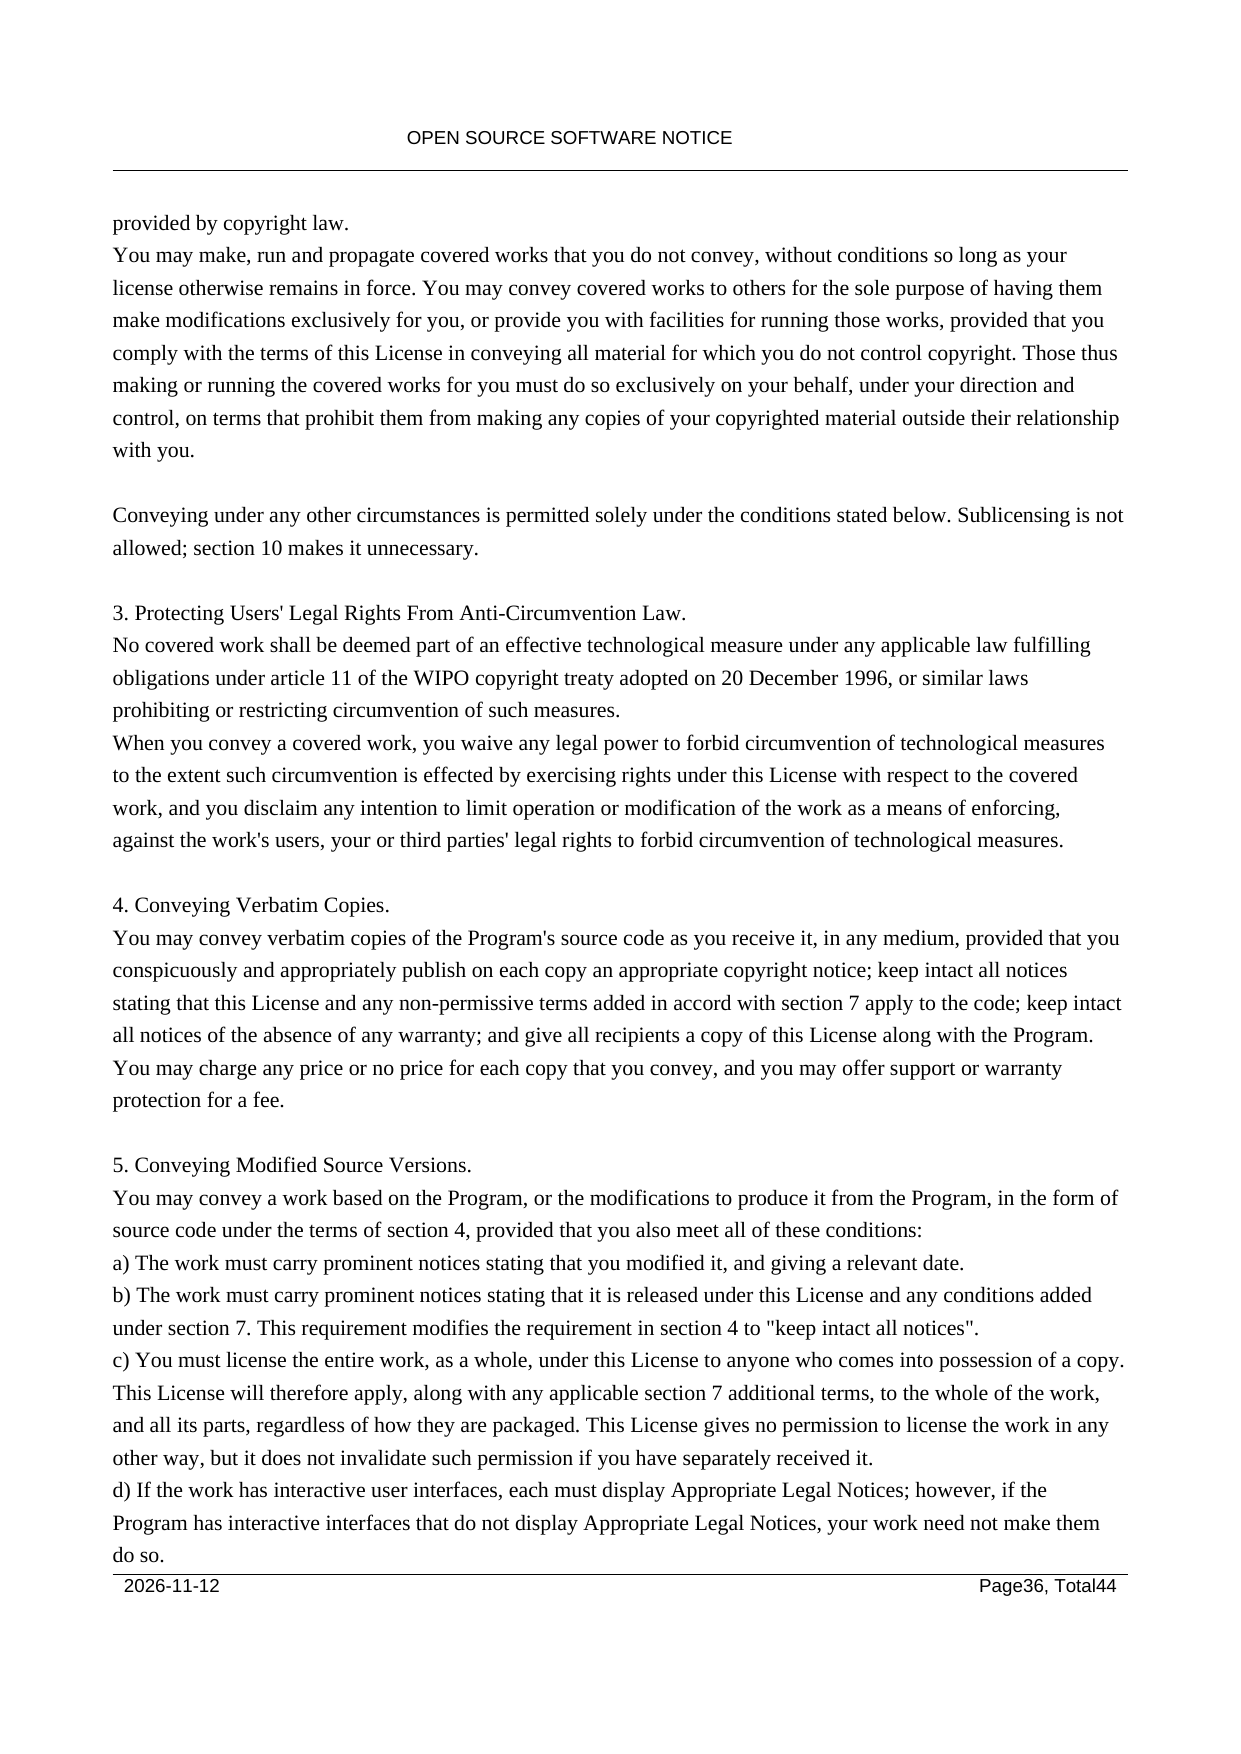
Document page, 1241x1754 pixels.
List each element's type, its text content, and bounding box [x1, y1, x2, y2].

text c) You must license the entire work, as a whole, under this License to anyone who comes into possession of a copy. This License will therefore apply, along with any applicable section 7 additional terms, to the whole of the work, and all its parts, regardless of how they are packaged. This License gives no permission to license the work in any other way, but it does not invalidate such permission if you have separately received it. [112, 1344, 1128, 1474]
text Conveying under any other circumstances is permitted solely under the conditions stated below. Sublicensing is not allowed; section 10 makes it unnecessary. [112, 499, 1128, 564]
text 5. Conveying Modified Source Versions. [112, 1149, 1128, 1181]
text When you convey a covered work, you waive any legal power to forbid circumvention of technological measures to the extent such circumvention is effected by exercising rights under this License with respect to the covered work, and you disclaim any intention to limit operation or modification of the work as a means of enforcing, against the work's users, your or third parties' legal rights to forbid circumvention of technological measures. [112, 726, 1128, 856]
text 4. Conveying Verbatim Copies. [112, 889, 1128, 921]
text You may make, run and propagate covered works that you do not convey, without conditions so long as your license otherwise remains in force. You may convey covered works to others for the sole purpose of having them make modifications exclusively for you, or provide you with facilities for running those works, provided that you comply with the terms of this License in conveying all material for which you do not control copyright. Those thus making or running the covered works for you must do so exclusively on your behalf, under your direction and control, on terms that prohibit them from making any copies of your copyrighted material outside their relationship with you. [112, 239, 1128, 466]
text b) The work must carry prominent notices stating that it is released under this License and any conditions added under section 7. This requirement modifies the requirement in section 4 to "keep intact all notices". [112, 1279, 1128, 1344]
text You may convey a work based on the Program, or the modifications to produce it from the Program, in the form of source code under the terms of section 4, provided that you also meet all of these conditions: [112, 1181, 1128, 1246]
text a) The work must carry prominent notices stating that you modified it, and giving a relevant date. [112, 1246, 1128, 1279]
text 3. Protecting Users' Legal Rights From Anti-Circumvention Law. [112, 596, 1128, 629]
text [112, 206, 1128, 239]
text d) If the work has interactive user interfaces, each must display Appropriate Legal Notices; however, if the Program has interactive interfaces that do not display Appropriate Legal Notices, your work need not make them do so. [112, 1474, 1128, 1571]
text You may convey verbatim copies of the Program's source code as you receive it, in any medium, provided that you conspicuously and appropriately publish on each copy an appropriate copyright notice; keep intact all notices stating that this License and any non-permissive terms added in accord with section 7 apply to the code; keep intact all notices of the absence of any warranty; and give all recipients a copy of this License along with the Program. [112, 921, 1128, 1051]
text You may charge any price or no price for each copy that you convey, and you may offer support or warranty protection for a fee. [112, 1051, 1128, 1116]
text No covered work shall be deemed part of an effective technological measure under any applicable law fulfilling obligations under article 11 of the WIPO copyright treaty adopted on 20 December 1996, or similar laws prohibiting or restricting circumvention of such measures. [112, 629, 1128, 726]
